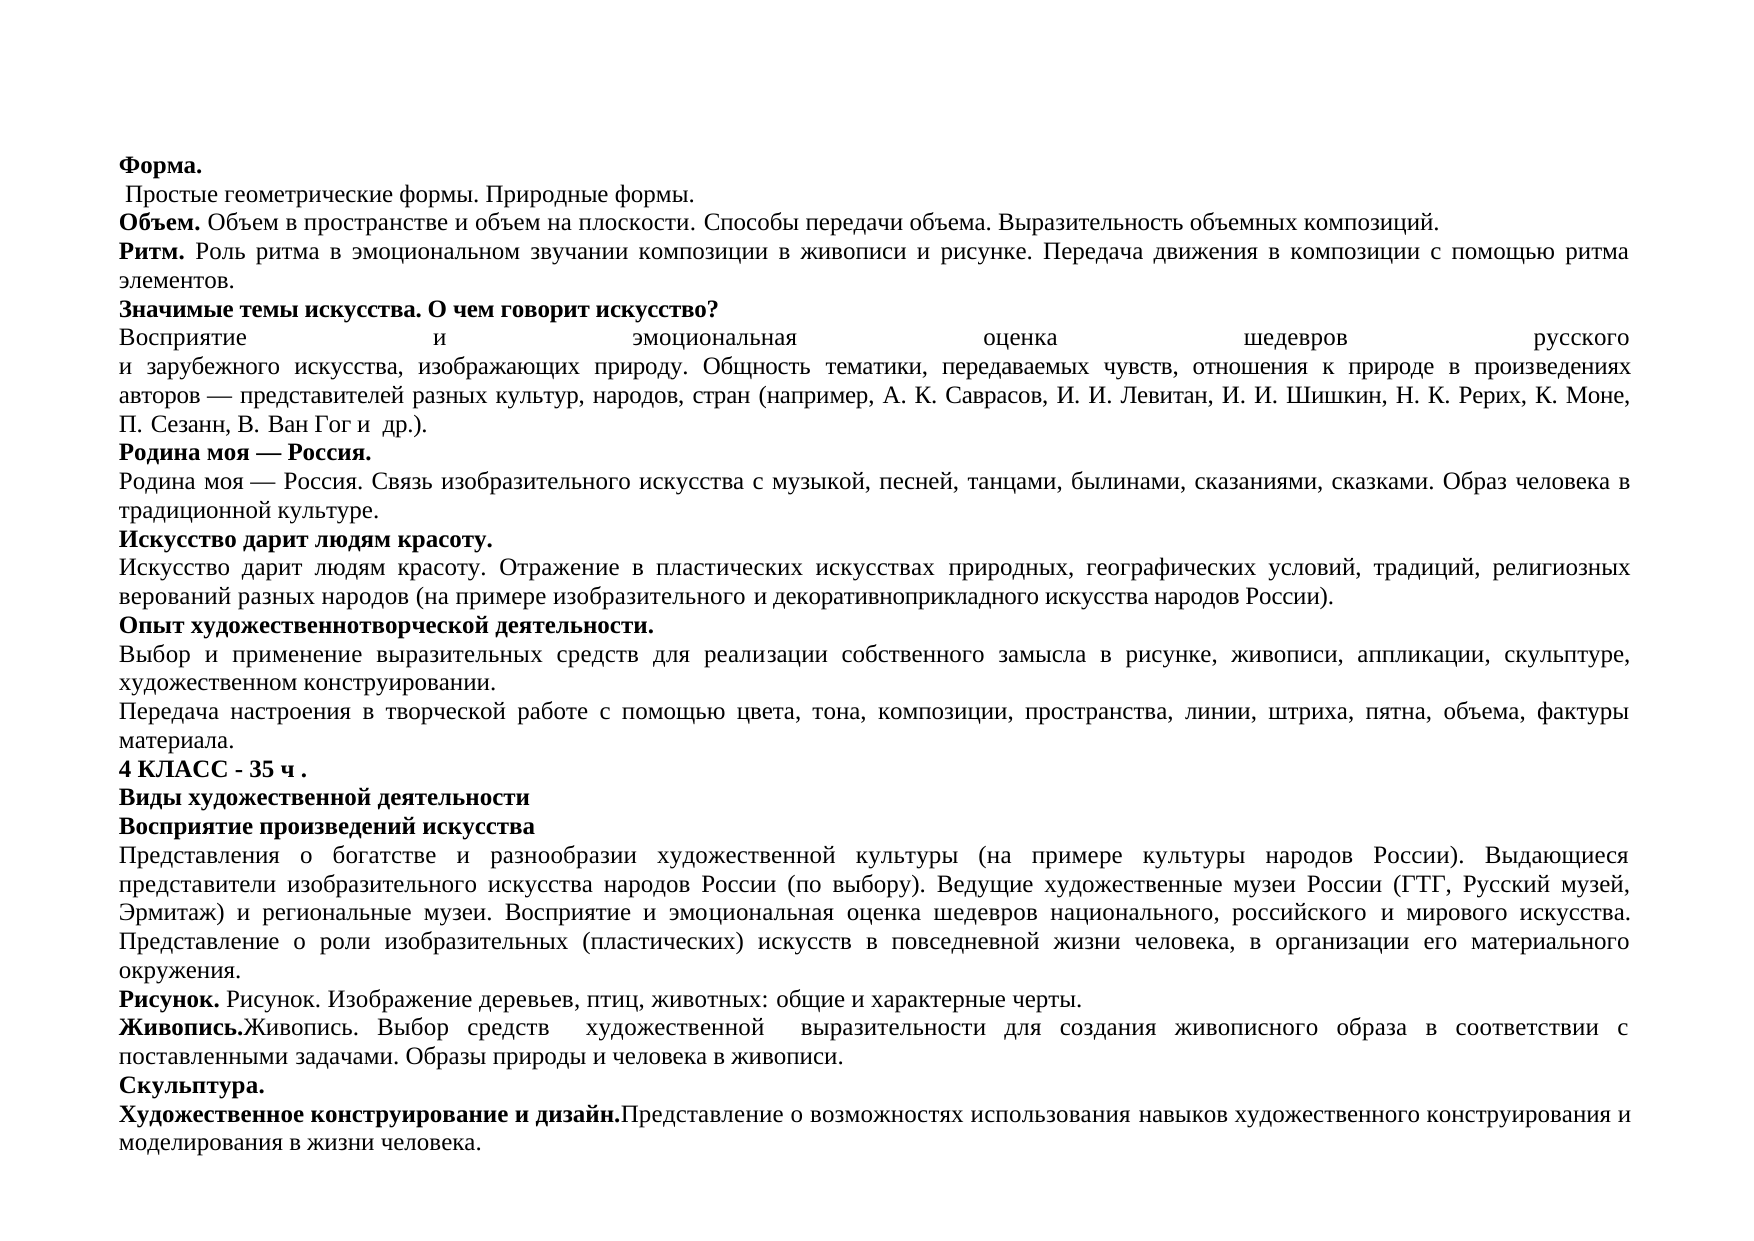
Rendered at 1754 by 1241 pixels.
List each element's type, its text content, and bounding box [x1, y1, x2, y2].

text Рисунок. Рисунок. Изображение деревьев, птиц, животных: общие и характерные черты. [119, 984, 1631, 1012]
text Передача настроения в творческой работе с помощью цвета, тона, композиции, пространства, линии, штриха, пятна, объема, фактуры материала. [119, 696, 1631, 754]
text Родина моя — Россия. [119, 437, 1631, 466]
text Представления о богатстве и разнообразии художественной культуры (на примере культуры народов России). Выдающиеся представители изобразительного искусства народов России (по выбору). Ведущие художественные музеи России (ГТГ, Русский музей, Эрмитаж) и региональные музеи. Восприятие и эмоциональная оценка шедевров национального, российского и мирового искусства. Представление о роли изобразительных (пластических) искусств в повседневной жизни человека, в организации его материального окружения. [119, 840, 1631, 984]
text Виды художественной деятельности [119, 782, 1631, 811]
text Объем. Объем в пространстве и объем на плоскости. Способы передачи объема. Выразительность объемных композиций. [119, 207, 1631, 236]
text Опыт художественнотворческой деятельности. [119, 610, 1631, 639]
text Искусство дарит людям красоту. Отражение в пластических искусствах природных, географических условий, традиций, религиозных верований разных народов (на примере изобразительного и декоративноприкладного искусства народов России). [119, 552, 1631, 610]
text Выбор и применение выразительных средств для реализации собственного замысла в рисунке, живописи, аппликации, скульптуре, художественном конструировании. [119, 639, 1631, 696]
text Восприятие и эмоциональная оценка шедевров русского и зарубежного искусства, изображающих природу. Общность тематики, передаваемых чувств, отношения к природе в произведениях авторов — представителей разных культур, народов, стран (например, А. К. Саврасов, И. И. Левитан, И. И. Шишкин, Н. К. Рерих, К. Моне, П. Сезанн, В. Ван Гог и др.). [119, 322, 1631, 437]
text Живопись.Живопись. Выбор средств художественной выразительности для создания живописного образа в соответствии с поставленными задачами. Образы природы и человека в живописи. [119, 1012, 1631, 1070]
text 4 КЛАСС - 35 ч . [119, 754, 1631, 782]
text Ритм. Роль ритма в эмоциональном звучании композиции в живописи и рисунке. Передача движения в композиции с помощью ритма элементов. [119, 236, 1631, 294]
text Восприятие произведений искусства [119, 811, 1631, 840]
text Родина моя — Россия. Связь изобразительного искусства с музыкой, песней, танцами, былинами, сказаниями, сказками. Образ человека в традиционной культуре. [119, 466, 1631, 524]
text Простые геометрические формы. Природные формы. [119, 179, 1631, 207]
text Значимые темы искусства. О чем говорит искусство? [119, 294, 1631, 322]
text Художественное конструирование и дизайн.Представление о возможностях использования навыков художественного конструирования и моделирования в жизни человека. [119, 1099, 1631, 1156]
text Искусство дарит людям красоту. [119, 524, 1631, 552]
text Скульптура. [119, 1070, 1631, 1099]
text Форма. [119, 150, 1631, 179]
